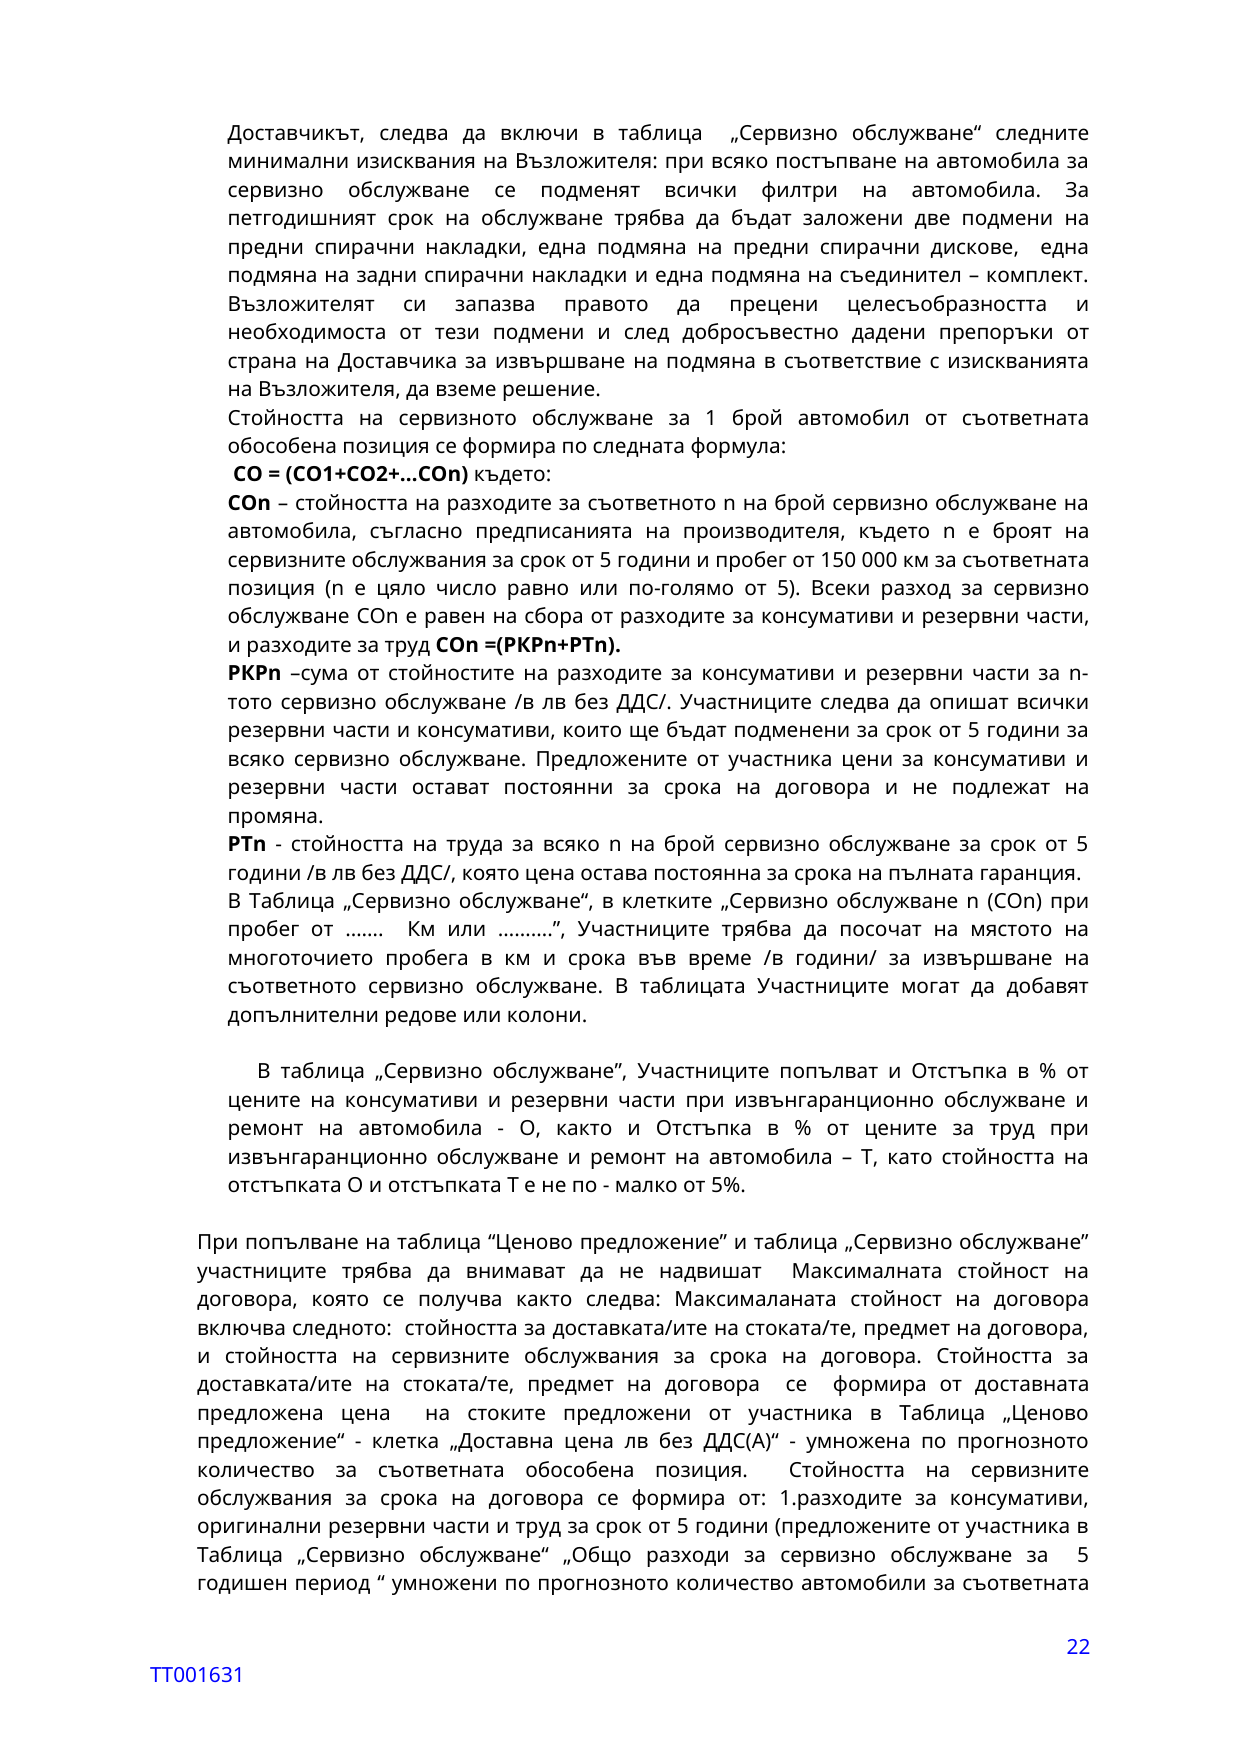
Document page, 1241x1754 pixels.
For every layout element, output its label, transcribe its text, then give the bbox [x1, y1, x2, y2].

list СО = (СО1+СО2+…СОn) където: [227, 459, 1090, 488]
list Доставчикът, следва да включи в таблица „Сервизно обслужване“ следните минимални изисквания на Възложителя: при всяко постъпване на автомобила за сервизно обслужване се подменят всички филтри на автомобила. За петгодишният срок на обслужване трябва да бъдат заложени две подмени на предни спирачни накладки, една подмяна на предни спирачни дискове, една подмяна на задни спирачни накладки и една подмяна на съединител – комплект. Възложителят си запазва правото да прецени целесъобразността и необходимоста от тези подмени и след добросъвестно дадени препоръки от страна на Доставчика за извършване на подмяна в съответствие с изискванията на Възложителя, да вземе решение. [227, 118, 1090, 403]
list Стойността на сервизното обслужване за 1 брой автомобил от съответната обособена позиция се формира по следната формула: [227, 403, 1090, 459]
list СОn – стойността на разходите за съответното n на брой сервизно обслужване на автомобила, съгласно предписанията на производителя, където n е броят на сервизните обслужвания за срок от 5 години и пробег от 150 000 км за съответната позиция (n е цяло число равно или по-голямо от 5). Всеки разход за сервизно обслужване СОn е равен на сбора от разходите за консумативи и резервни части, и разходите за труд СОn =(РКРn+РТn). [227, 488, 1090, 658]
list РКРn –сума от стойностите на разходите за консумативи и резервни части за n-тото сервизно обслужване /в лв без ДДС/. Участниците следва да опишат всички резервни части и консумативи, които ще бъдат подменени за срок от 5 години за всяко сервизно обслужване. Предложените от участника цени за консумативи и резервни части остават постоянни за срока на договора и не подлежат на промяна. [227, 658, 1090, 829]
list В Таблица „Сервизно обслужване“, в клетките „Сервизно обслужване n (СОn) при пробег от ……. Км или ……….”, Участниците трябва да посочат на мястото на многоточието пробега в км и срока във време /в години/ за извършване на съответното сервизно обслужване. В таблицата Участниците могат да добавят допълнителни редове или колони. [227, 886, 1090, 1028]
list РТn - стойността на труда за всяко n на брой сервизно обслужване за срок от 5 години /в лв без ДДС/, която цена остава постоянна за срока на пълната гаранция. [227, 829, 1090, 886]
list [197, 1227, 1090, 1597]
list В таблица „Сервизно обслужване”, Участниците попълват и Отстъпка в % от цените на консумативи и резервни части при извънгаранционно обслужване и ремонт на автомобила - О, както и Отстъпка в % от цените за труд при извънгаранционно обслужване и ремонт на автомобила – Т, като стойността на отстъпката О и отстъпката Т е не по - малко от 5%. [227, 1057, 1090, 1199]
